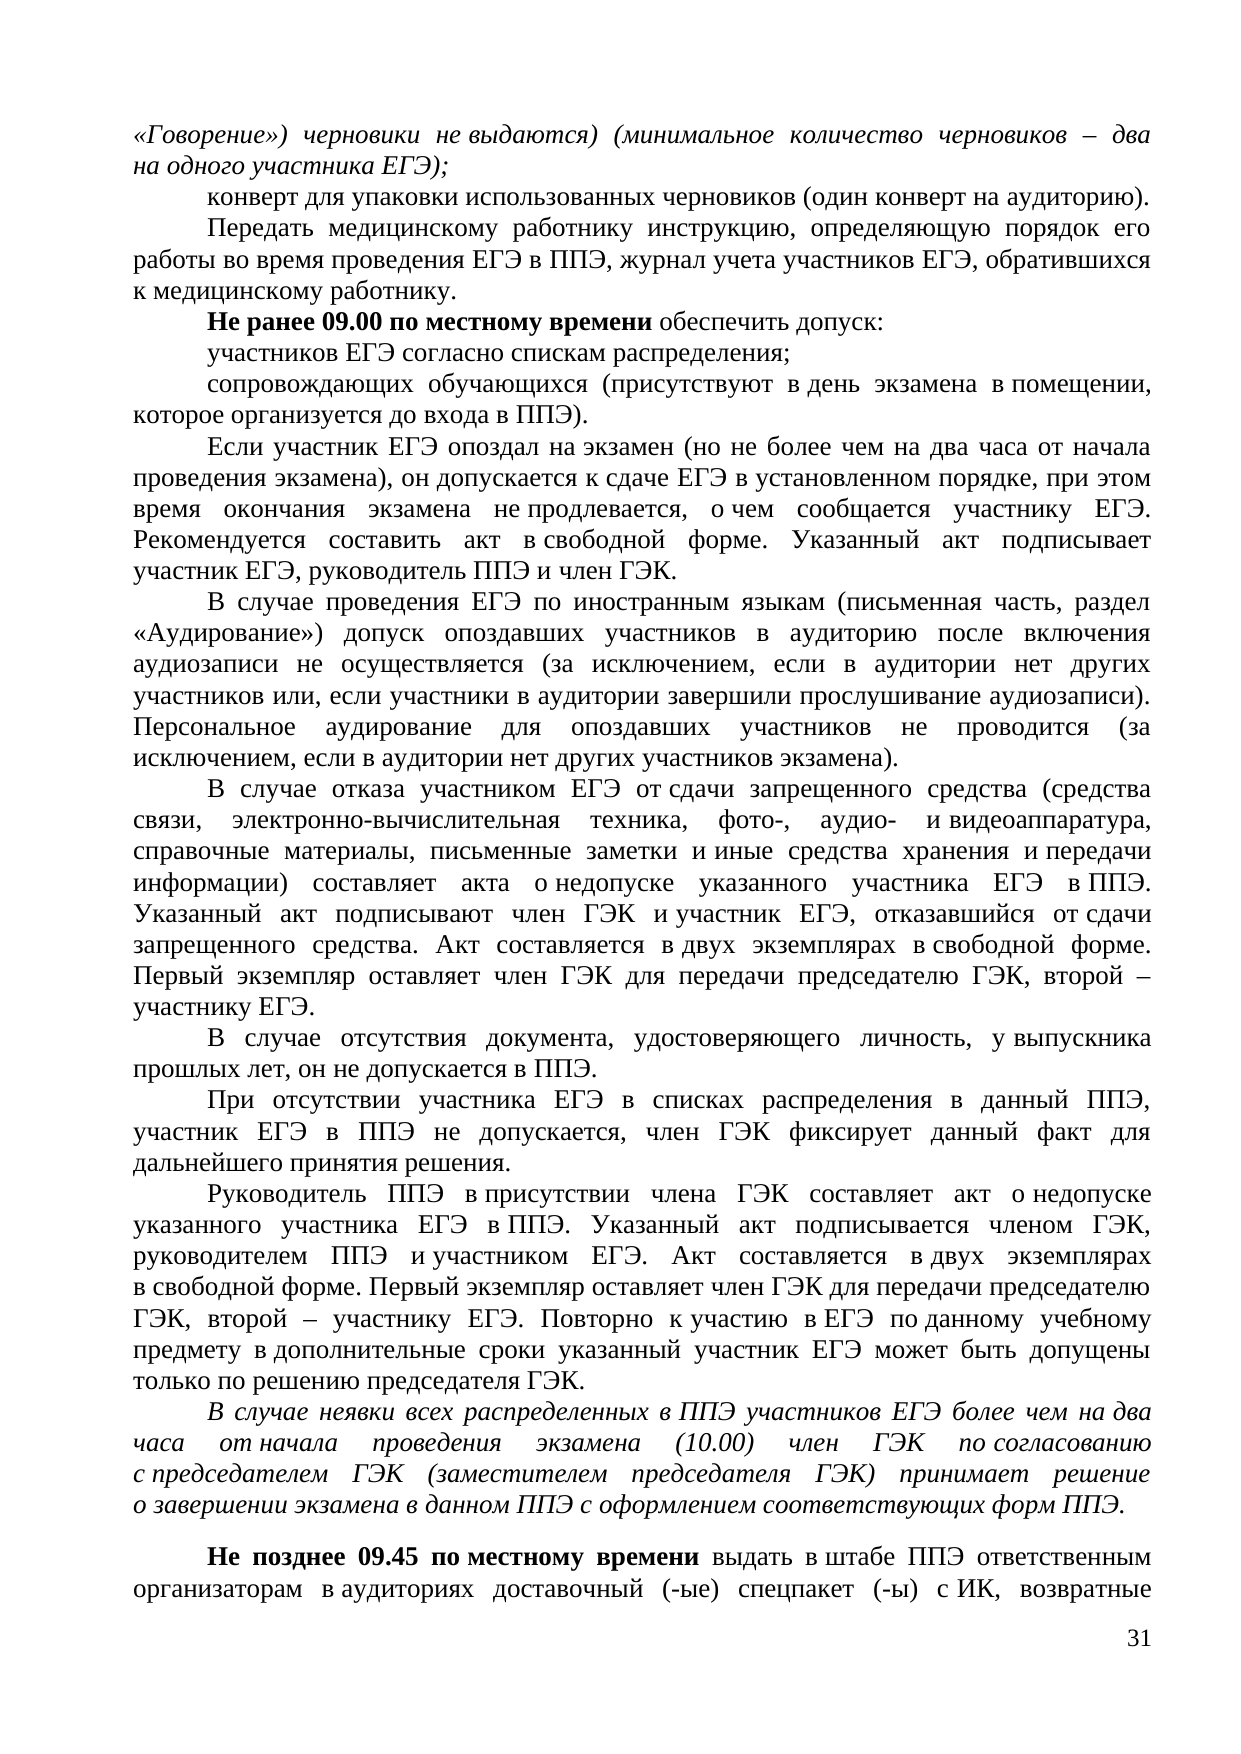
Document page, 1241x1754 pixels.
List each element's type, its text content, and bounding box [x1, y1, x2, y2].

text конверт для упаковки использованных черновиков (один конверт на аудиторию). [133, 180, 1152, 212]
text Если участник ЕГЭ опоздал на экзамен (но не более чем на два часа от начала проведения экзамена), он допускается к сдаче ЕГЭ в установленном порядке, при этом время окончания экзамена не продлевается, о чем сообщается участнику ЕГЭ. Рекомендуется составить акт в свободной форме. Указанный акт подписывает участник ЕГЭ, руководитель ППЭ и член ГЭК. [133, 429, 1152, 585]
text Не ранее 09.00 по местному времени обеспечить допуск: [133, 305, 1152, 336]
text участников ЕГЭ согласно спискам распределения; [133, 336, 1152, 367]
text Руководитель ППЭ в присутствии члена ГЭК составляет акт о недопуске указанного участника ЕГЭ в ППЭ. Указанный акт подписывается членом ГЭК, руководителем ППЭ и участником ЕГЭ. Акт составляется в двух экземплярах в свободной форме. Первый экземпляр оставляет член ГЭК для передачи председателю ГЭК, второй – участнику ЕГЭ. Повторно к участию в ЕГЭ по данному учебному предмету в дополнительные сроки указанный участник ЕГЭ может быть допущены только по решению председателя ГЭК. [133, 1177, 1152, 1395]
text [133, 118, 1152, 180]
text В случае отсутствия документа, удостоверяющего личность, у выпускника прошлых лет, он не допускается в ППЭ. [133, 1021, 1152, 1084]
text В случае отказа участником ЕГЭ от сдачи запрещенного средства (средства связи, электронно-вычислительная техника, фото-, аудио- и видеоаппаратура, справочные материалы, письменные заметки и иные средства хранения и передачи информации) составляет акта о недопуске указанного участника ЕГЭ в ППЭ. Указанный акт подписывают член ГЭК и участник ЕГЭ, отказавшийся от сдачи запрещенного средства. Акт составляется в двух экземплярах в свободной форме. Первый экземпляр оставляет член ГЭК для передачи председателю ГЭК, второй – участнику ЕГЭ. [133, 772, 1152, 1021]
text В случае проведения ЕГЭ по иностранным языкам (письменная часть, раздел «Аудирование») допуск опоздавших участников в аудиторию после включения аудиозаписи не осуществляется (за исключением, если в аудитории нет других участников или, если участники в аудитории завершили прослушивание аудиозаписи). Персональное аудирование для опоздавших участников не проводится (за исключением, если в аудитории нет других участников экзамена). [133, 585, 1152, 772]
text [133, 1541, 1152, 1603]
text В случае неявки всех распределенных в ППЭ участников ЕГЭ более чем на два часа от начала проведения экзамена (10.00) член ГЭК по согласованию с председателем ГЭК (заместителем председателя ГЭК) принимает решение о завершении экзамена в данном ППЭ с оформлением соответствующих форм ППЭ. [133, 1395, 1152, 1520]
text сопровождающих обучающихся (присутствуют в день экзамена в помещении, которое организуется до входа в ППЭ). [133, 367, 1152, 429]
text При отсутствии участника ЕГЭ в списках распределения в данный ППЭ, участник ЕГЭ в ППЭ не допускается, член ГЭК фиксирует данный факт для дальнейшего принятия решения. [133, 1084, 1152, 1177]
text Передать медицинскому работнику инструкцию, определяющую порядок его работы во время проведения ЕГЭ в ППЭ, журнал учета участников ЕГЭ, обратившихся к медицинскому работнику. [133, 212, 1152, 305]
